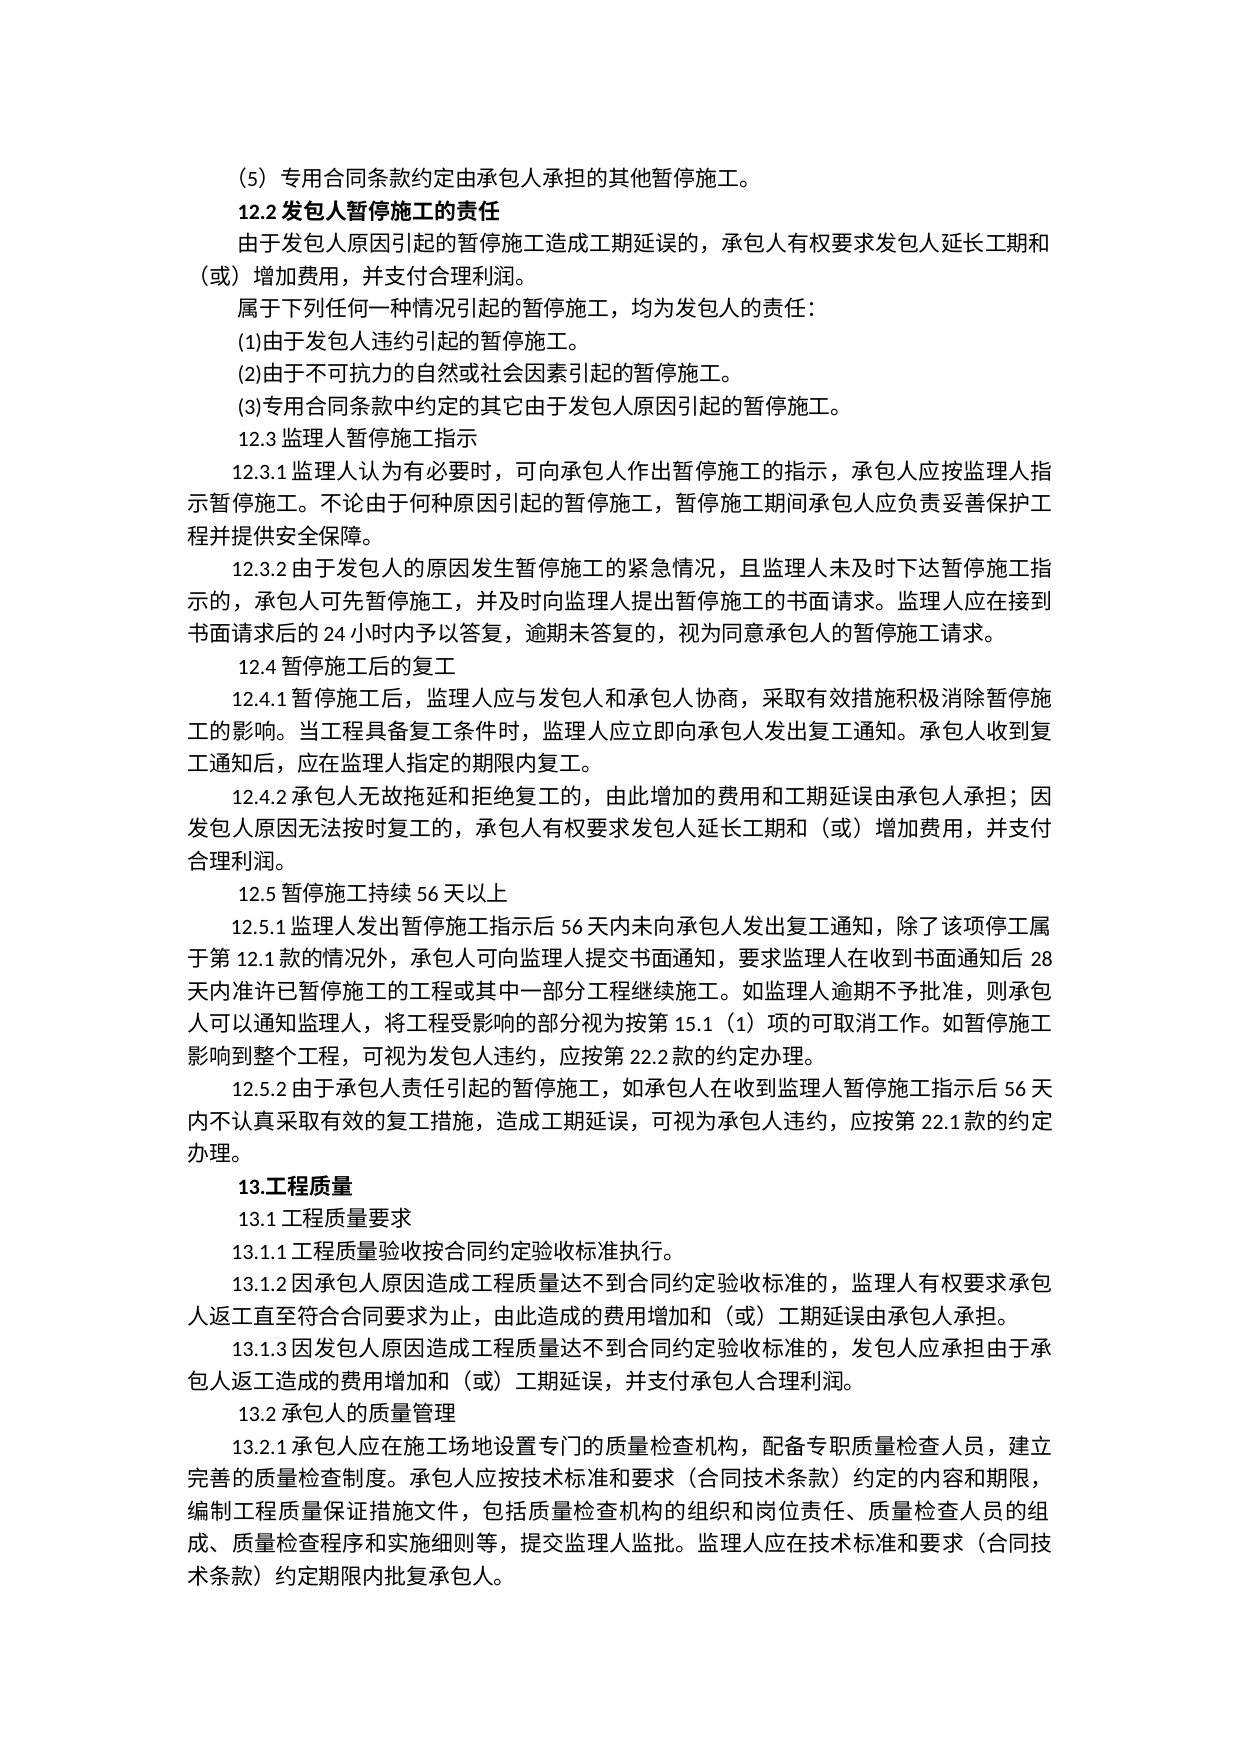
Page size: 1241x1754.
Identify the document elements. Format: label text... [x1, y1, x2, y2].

text 12.4.1暂停施工后，监理人应与发包人和承包人协商，采取有效措施积极消除暂停施工的影响。当工程具备复工条件时，监理人应立即向承包人发出复工通知。承包人收到复工通知后，应在监理人指定的期限内复工。 [187, 682, 1053, 779]
text (2)由于不可抗力的自然或社会因素引起的暂停施工。 [187, 357, 1053, 389]
text 13.1.1工程质量验收按合同约定验收标准执行。 [187, 1234, 1053, 1267]
text 12.3监理人暂停施工指示 [187, 422, 1053, 454]
text 12.3.1监理人认为有必要时，可向承包人作出暂停施工的指示，承包人应按监理人指示暂停施工。不论由于何种原因引起的暂停施工，暂停施工期间承包人应负责妥善保护工程并提供安全保障。 [187, 454, 1053, 552]
text 12.2发包人暂停施工的责任 [187, 194, 1053, 227]
text （5）专用合同条款约定由承包人承担的其他暂停施工。 [187, 162, 1053, 194]
text 13.1.3因发包人原因造成工程质量达不到合同约定验收标准的，发包人应承担由于承包人返工造成的费用增加和（或）工期延误，并支付承包人合理利润。 [187, 1332, 1053, 1397]
text (3)专用合同条款中约定的其它由于发包人原因引起的暂停施工。 [187, 389, 1053, 422]
text 12.4暂停施工后的复工 [187, 649, 1053, 682]
text 12.5暂停施工持续56天以上 [187, 877, 1053, 909]
text 由于发包人原因引起的暂停施工造成工期延误的，承包人有权要求发包人延长工期和（或）增加费用，并支付合理利润。 [187, 227, 1053, 292]
text 13.2.1承包人应在施工场地设置专门的质量检查机构，配备专职质量检查人员，建立完善的质量检查制度。承包人应按技术标准和要求（合同技术条款）约定的内容和期限，编制工程质量保证措施文件，包括质量检查机构的组织和岗位责任、质量检查人员的组成、质量检查程序和实施细则等，提交监理人监批。监理人应在技术标准和要求（合同技术条款）约定期限内批复承包人。 [187, 1429, 1053, 1592]
text (1)由于发包人违约引起的暂停施工。 [187, 324, 1053, 357]
text 13.工程质量 [187, 1169, 1053, 1202]
text 13.2承包人的质量管理 [187, 1397, 1053, 1429]
text 12.5.1监理人发出暂停施工指示后56天内未向承包人发出复工通知，除了该项停工属于第12.1款的情况外，承包人可向监理人提交书面通知，要求监理人在收到书面通知后28天内准许已暂停施工的工程或其中一部分工程继续施工。如监理人逾期不予批准，则承包人可以通知监理人，将工程受影响的部分视为按第15.1（1）项的可取消工作。如暂停施工影响到整个工程，可视为发包人违约，应按第22.2款的约定办理。 [187, 909, 1053, 1072]
text 12.5.2由于承包人责任引起的暂停施工，如承包人在收到监理人暂停施工指示后56天内不认真采取有效的复工措施，造成工期延误，可视为承包人违约，应按第22.1款的约定办理。 [187, 1072, 1053, 1169]
text 13.1.2因承包人原因造成工程质量达不到合同约定验收标准的，监理人有权要求承包人返工直至符合合同要求为止，由此造成的费用增加和（或）工期延误由承包人承担。 [187, 1267, 1053, 1332]
text 属于下列任何一种情况引起的暂停施工，均为发包人的责任： [187, 292, 1053, 324]
text 12.4.2承包人无故拖延和拒绝复工的，由此增加的费用和工期延误由承包人承担；因发包人原因无法按时复工的，承包人有权要求发包人延长工期和（或）增加费用，并支付合理利润。 [187, 779, 1053, 877]
text 13.1工程质量要求 [187, 1202, 1053, 1234]
text 12.3.2由于发包人的原因发生暂停施工的紧急情况，且监理人未及时下达暂停施工指示的，承包人可先暂停施工，并及时向监理人提出暂停施工的书面请求。监理人应在接到书面请求后的24小时内予以答复，逾期未答复的，视为同意承包人的暂停施工请求。 [187, 552, 1053, 649]
